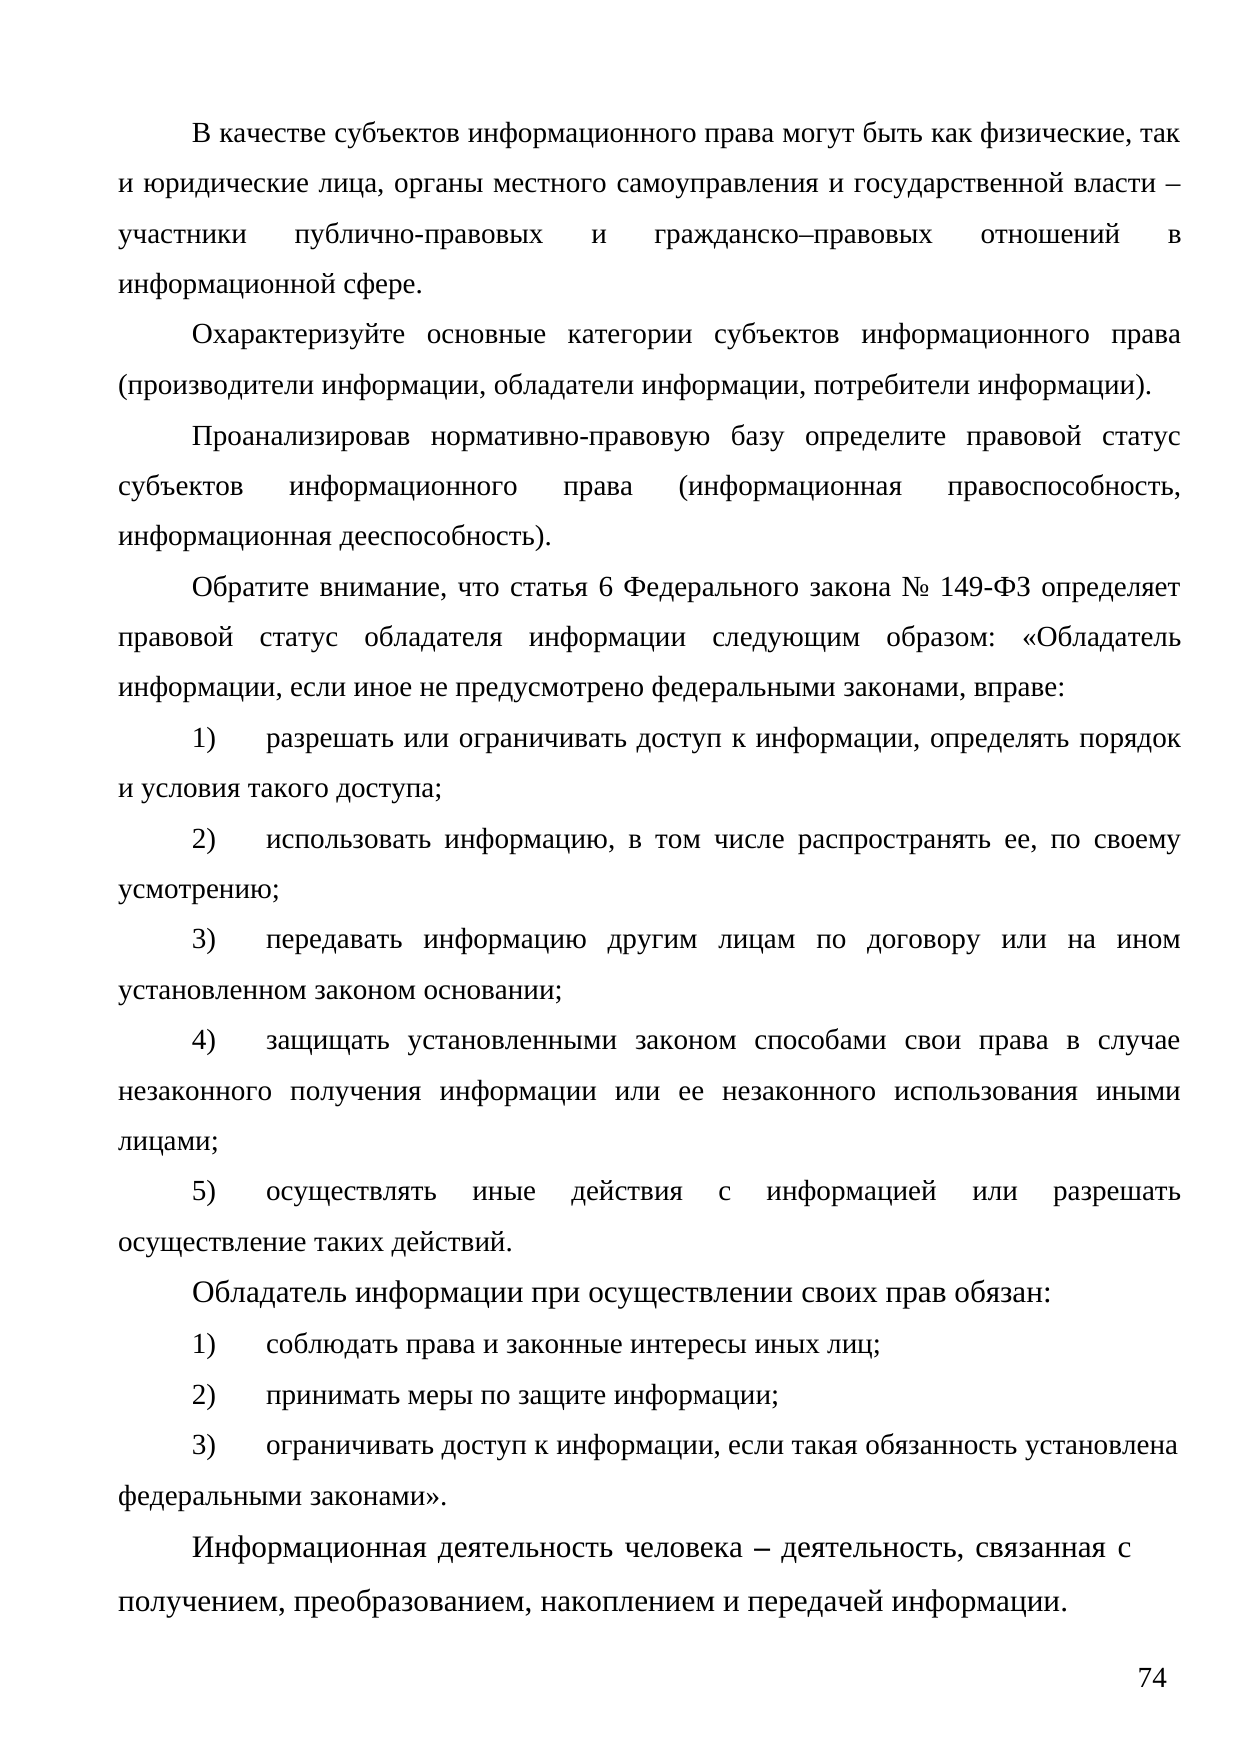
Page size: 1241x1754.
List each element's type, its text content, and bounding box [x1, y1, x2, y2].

list соблюдать права и законные интересы иных лиц; [192, 1326, 1198, 1360]
list разрешать или ограничивать доступ к информации, определять порядок и условия такого доступа; [118, 720, 1181, 804]
text Проанализировав нормативно-правовую базу определите правовой статус субъектов информационного права (информационная правоспособность, информационная дееспособность). [118, 418, 1181, 552]
list ограничивать доступ к информации, если такая обязанность установлена федеральными законами». [118, 1427, 1181, 1511]
text Обратите внимание, что статья 6 Федерального закона № 149-ФЗ определяет правовой статус обладателя информации следующим образом: «Обладатель информации, если иное не предусмотрено федеральными законами, вправе: [118, 569, 1181, 703]
list принимать меры по защите информации; [192, 1377, 1198, 1411]
text Охарактеризуйте основные категории субъектов информационного права (производители информации, обладатели информации, потребители информации). [118, 317, 1181, 401]
text В качестве субъектов информационного права могут быть как физические, так и юридические лица, органы местного самоуправления и государственной власти – участники публично-правовых и гражданско–правовых отношений в информационной сфере. [118, 115, 1182, 300]
text Обладатель информации при осуществлении своих прав обязан: [192, 1274, 1198, 1310]
list передавать информацию другим лицам по договору или на ином установленном законом основании; [118, 922, 1181, 1006]
subtitle Информационная деятельность человека – деятельность, связанная с получением, преобразованием, накоплением и передачей информации. [118, 1528, 1198, 1618]
list использовать информацию, в том числе распространять ее, по своему усмотрению; [118, 821, 1182, 905]
list осуществлять иные действия с информацией или разрешать осуществление таких действий. [118, 1173, 1181, 1257]
list защищать установленными законом способами свои права в случае незаконного получения информации или ее незаконного использования иными лицами; [118, 1022, 1181, 1156]
